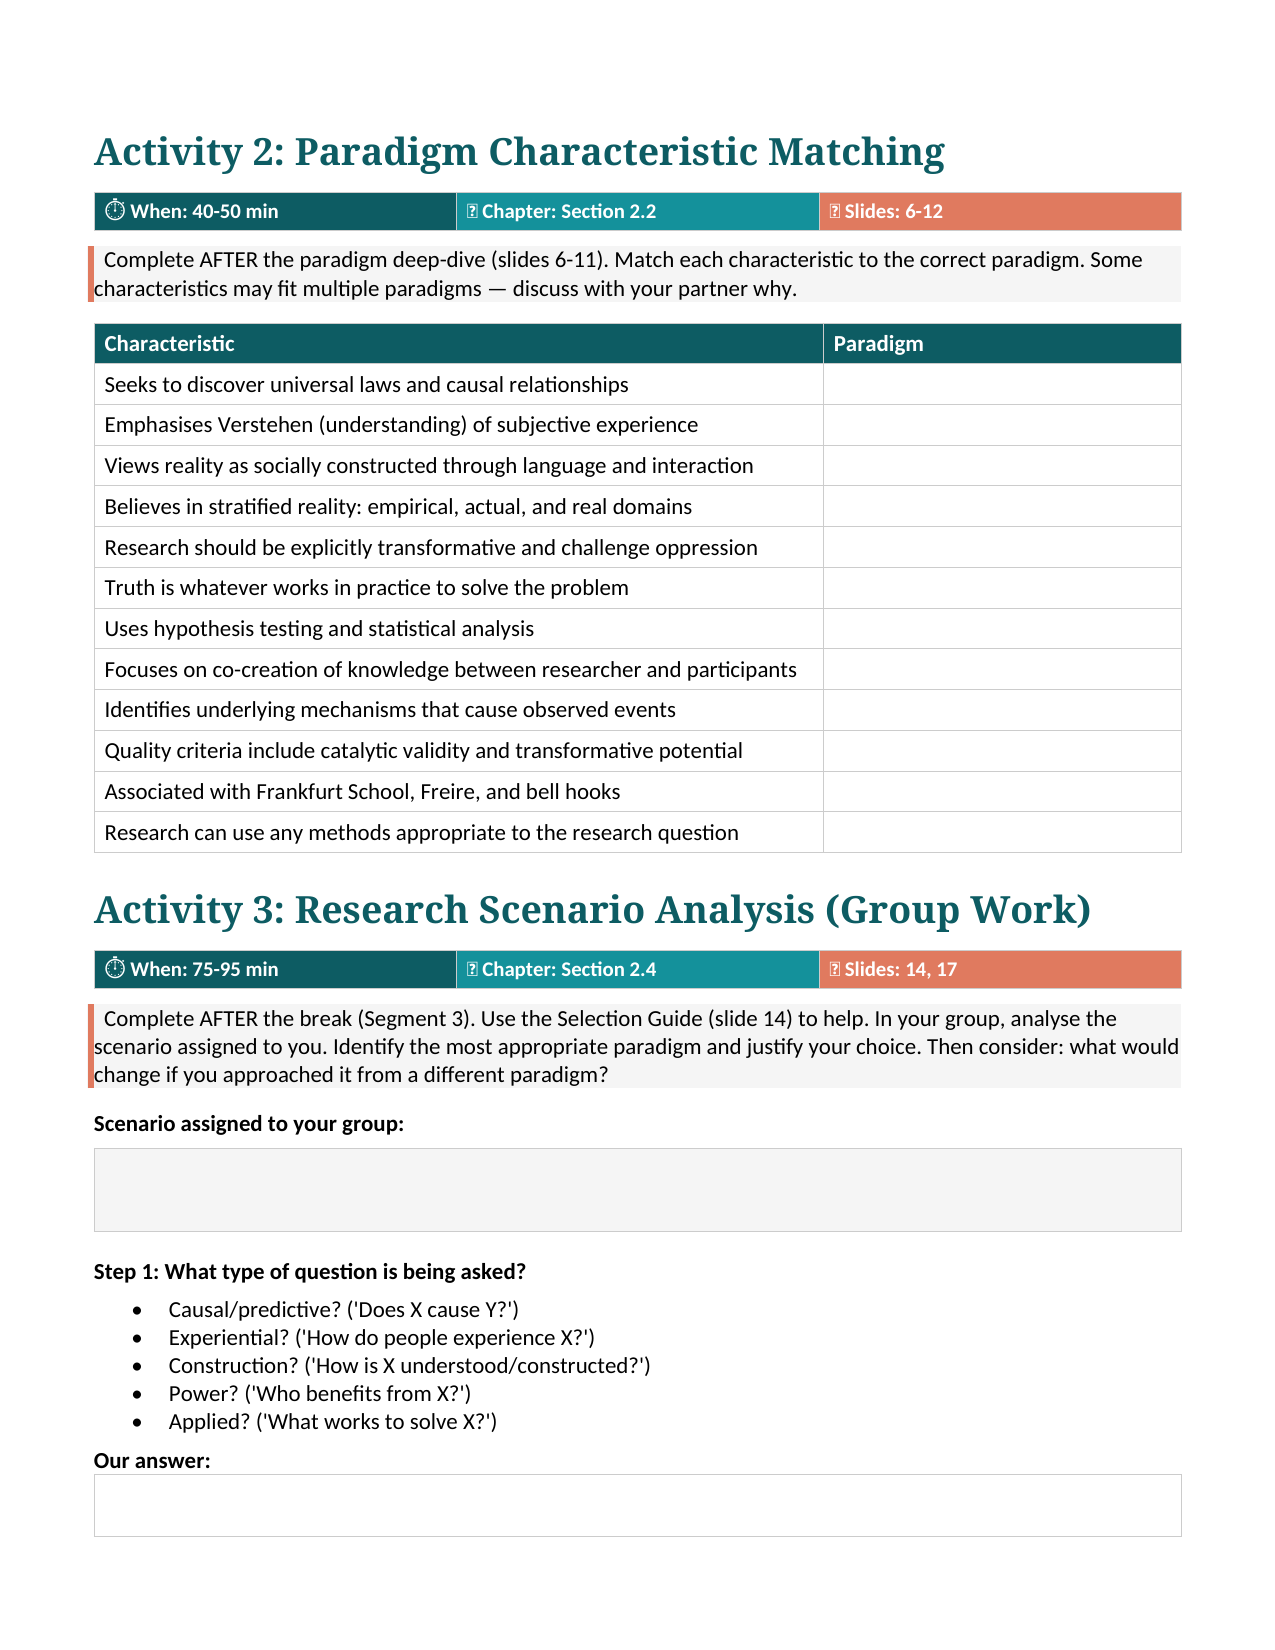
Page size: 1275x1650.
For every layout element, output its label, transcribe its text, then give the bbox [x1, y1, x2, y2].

table_cell Identifies underlying mechanisms that cause observed events [95, 690, 823, 730]
subtitle Activity 3: Research Scenario Analysis (Group Work) [94, 883, 1181, 934]
table_cell [824, 772, 1181, 811]
table_cell [824, 649, 1181, 689]
table_cell Truth is whatever works in practice to solve the problem [95, 568, 823, 608]
table_cell [824, 731, 1181, 771]
table_header 🎯 Slides: 14, 17 [820, 951, 1181, 988]
table_cell Emphasises Verstehen (understanding) of subjective experience [95, 405, 823, 445]
text Scenario assigned to your group: [94, 1109, 1181, 1137]
subtitle Activity 2: Paradigm Characteristic Matching [94, 125, 1181, 176]
list Causal/predictive? ('Does X cause Y?') [131, 1295, 1181, 1323]
table_cell [824, 812, 1181, 852]
table_cell Research should be explicitly transformative and challenge oppression [95, 527, 823, 567]
table_header Characteristic [95, 324, 823, 363]
table_cell Believes in stratified reality: empirical, actual, and real domains [95, 486, 823, 526]
table_cell Associated with Frankfurt School, Freire, and bell hooks [95, 772, 823, 811]
table_cell [824, 568, 1181, 608]
table_header 📖 Chapter: Section 2.2 [457, 193, 819, 230]
table_header [95, 1475, 1181, 1536]
text Complete AFTER the break (Segment 3). Use the Selection Guide (slide 14) to help. In your group, analyse the scenario assigned to you. Identify the most appropriate paradigm and justify your choice. Then consider: what would change if you approached it from a different paradigm? [94, 1004, 1181, 1088]
table_cell Views reality as socially constructed through language and interaction [95, 446, 823, 485]
table_header 🎯 Slides: 6-12 [820, 193, 1181, 230]
list Construction? ('How is X understood/constructed?') [131, 1351, 1181, 1379]
table_cell Uses hypothesis testing and statistical analysis [95, 609, 823, 648]
table_cell Quality criteria include catalytic validity and transformative potential [95, 731, 823, 771]
text Complete AFTER the paradigm deep-dive (slides 6-11). Match each characteristic to the correct paradigm. Some characteristics may fit multiple paradigms — discuss with your partner why. [94, 246, 1181, 302]
table_cell Seeks to discover universal laws and causal relationships [95, 364, 823, 404]
table_cell Focuses on co-creation of knowledge between researcher and participants [95, 649, 823, 689]
table_header ⏱ When: 75-95 min [95, 951, 456, 988]
table_header 📖 Chapter: Section 2.4 [457, 951, 819, 988]
table_cell [824, 486, 1181, 526]
table_cell [824, 446, 1181, 485]
text Step 1: What type of question is being asked? [94, 1257, 1181, 1285]
table_cell [824, 609, 1181, 648]
list Experiential? ('How do people experience X?') [131, 1323, 1181, 1351]
table_header [95, 1149, 1181, 1231]
table_header ⏱ When: 40-50 min [95, 193, 456, 230]
list Applied? ('What works to solve X?') [131, 1407, 1181, 1436]
table_cell Research can use any methods appropriate to the research question [95, 812, 823, 852]
table_cell [824, 405, 1181, 445]
text Our answer: [94, 1446, 1181, 1474]
table_cell [824, 690, 1181, 730]
list Power? ('Who benefits from X?') [131, 1379, 1181, 1407]
table_cell [824, 364, 1181, 404]
table_cell [824, 527, 1181, 567]
table_header Paradigm [824, 324, 1181, 363]
